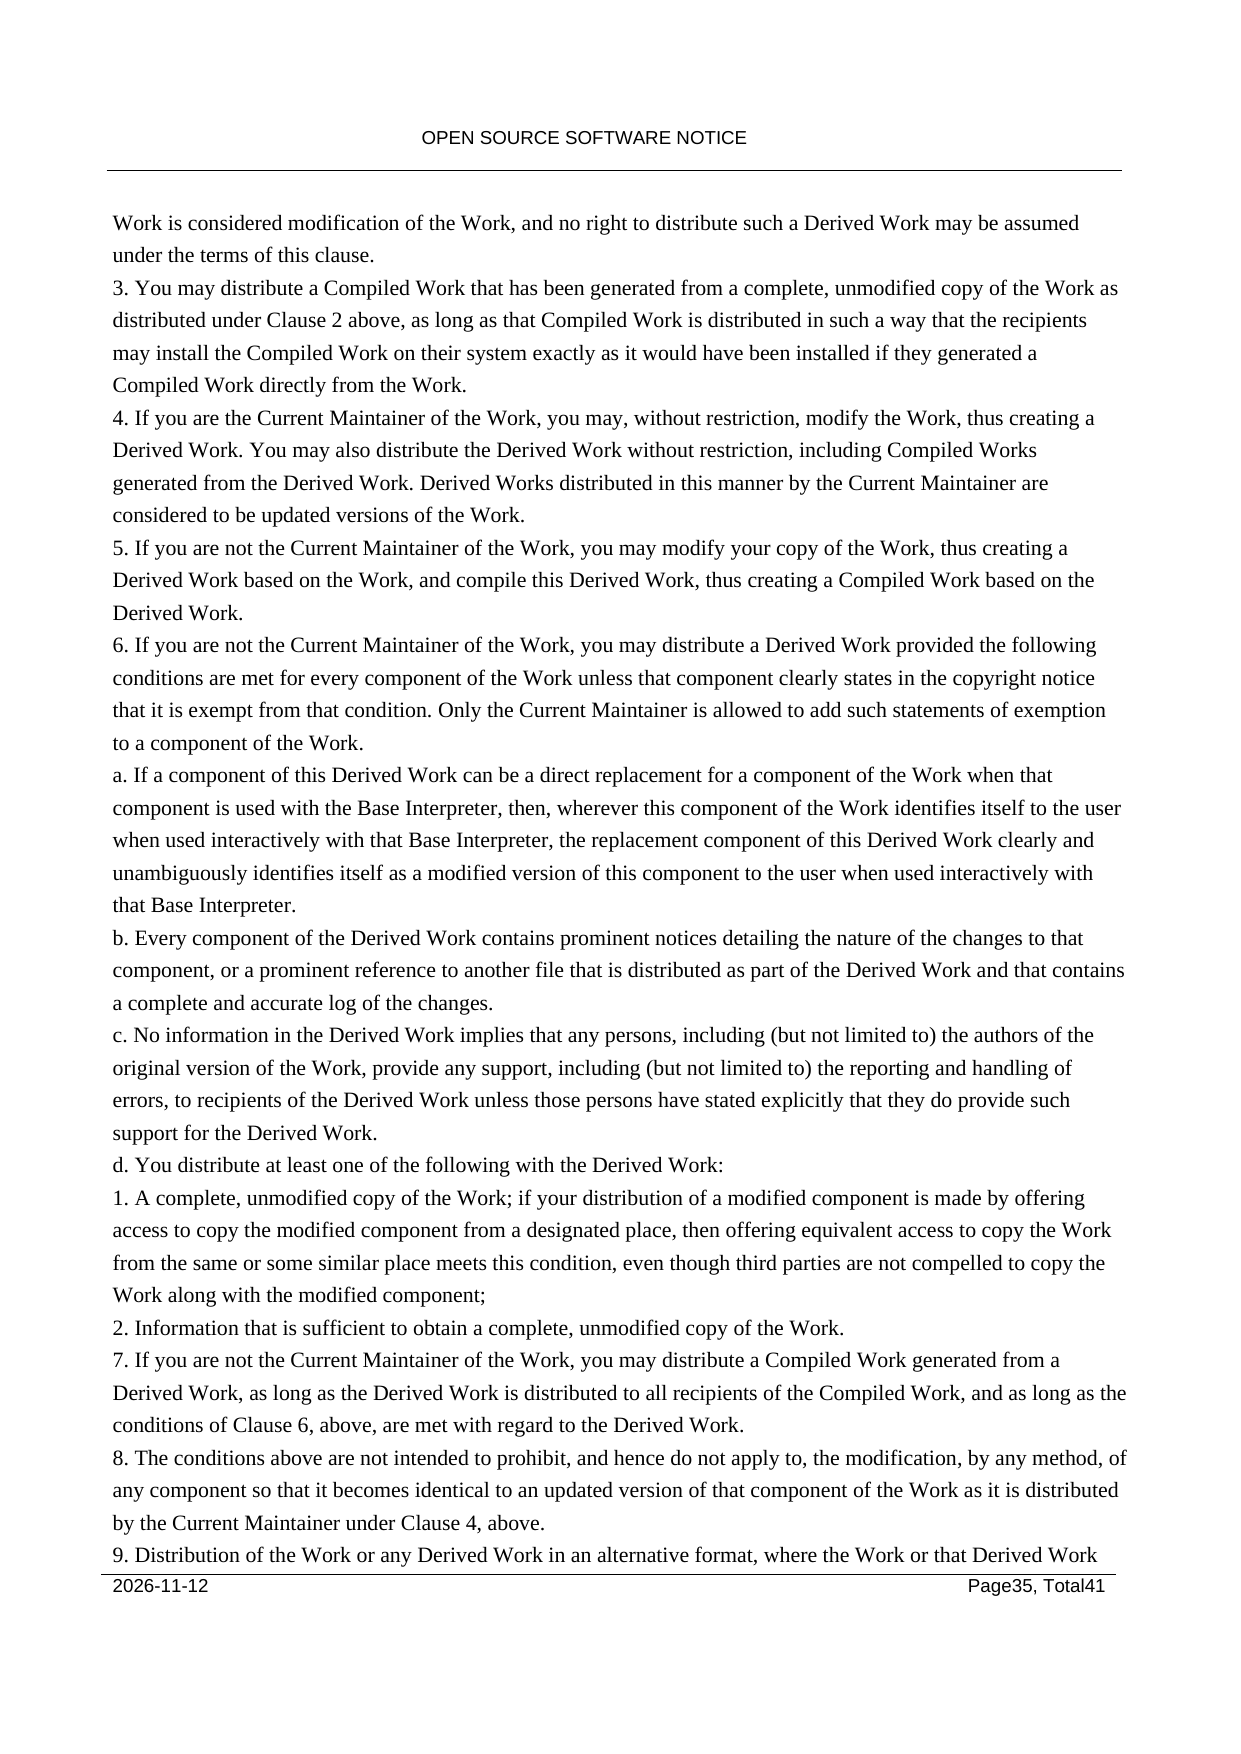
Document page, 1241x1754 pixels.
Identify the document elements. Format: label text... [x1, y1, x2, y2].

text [112, 1539, 1128, 1571]
text 6. If you are not the Current Maintainer of the Work, you may distribute a Derived Work provided the following conditions are met for every component of the Work unless that component clearly states in the copyright notice that it is exempt from that condition. Only the Current Maintainer is allowed to add such statements of exemption to a component of the Work. [112, 629, 1128, 759]
text b. Every component of the Derived Work contains prominent notices detailing the nature of the changes to that component, or a prominent reference to another file that is distributed as part of the Derived Work and that contains a complete and accurate log of the changes. [112, 921, 1128, 1019]
text 7. If you are not the Current Maintainer of the Work, you may distribute a Compiled Work generated from a Derived Work, as long as the Derived Work is distributed to all recipients of the Compiled Work, and as long as the conditions of Clause 6, above, are met with regard to the Derived Work. [112, 1344, 1128, 1441]
text d. You distribute at least one of the following with the Derived Work: [112, 1149, 1128, 1181]
text 1. A complete, unmodified copy of the Work; if your distribution of a modified component is made by offering access to copy the modified component from a designated place, then offering equivalent access to copy the Work from the same or some similar place meets this condition, even though third parties are not compelled to copy the Work along with the modified component; [112, 1181, 1128, 1311]
text 3. You may distribute a Compiled Work that has been generated from a complete, unmodified copy of the Work as distributed under Clause 2 above, as long as that Compiled Work is distributed in such a way that the recipients may install the Compiled Work on their system exactly as it would have been installed if they generated a Compiled Work directly from the Work. [112, 271, 1128, 401]
text 4. If you are the Current Maintainer of the Work, you may, without restriction, modify the Work, thus creating a Derived Work. You may also distribute the Derived Work without restriction, including Compiled Works generated from the Derived Work. Derived Works distributed in this manner by the Current Maintainer are considered to be updated versions of the Work. [112, 401, 1128, 531]
text c. No information in the Derived Work implies that any persons, including (but not limited to) the authors of the original version of the Work, provide any support, including (but not limited to) the reporting and handling of errors, to recipients of the Derived Work unless those persons have stated explicitly that they do provide such support for the Derived Work. [112, 1019, 1128, 1149]
text 2. Information that is sufficient to obtain a complete, unmodified copy of the Work. [112, 1311, 1128, 1344]
text a. If a component of this Derived Work can be a direct replacement for a component of the Work when that component is used with the Base Interpreter, then, wherever this component of the Work identifies itself to the user when used interactively with that Base Interpreter, the replacement component of this Derived Work clearly and unambiguously identifies itself as a modified version of this component to the user when used interactively with that Base Interpreter. [112, 759, 1128, 921]
text 5. If you are not the Current Maintainer of the Work, you may modify your copy of the Work, thus creating a Derived Work based on the Work, and compile this Derived Work, thus creating a Compiled Work based on the Derived Work. [112, 531, 1128, 629]
text 8. The conditions above are not intended to prohibit, and hence do not apply to, the modification, by any method, of any component so that it becomes identical to an updated version of that component of the Work as it is distributed by the Current Maintainer under Clause 4, above. [112, 1441, 1128, 1539]
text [112, 206, 1128, 271]
